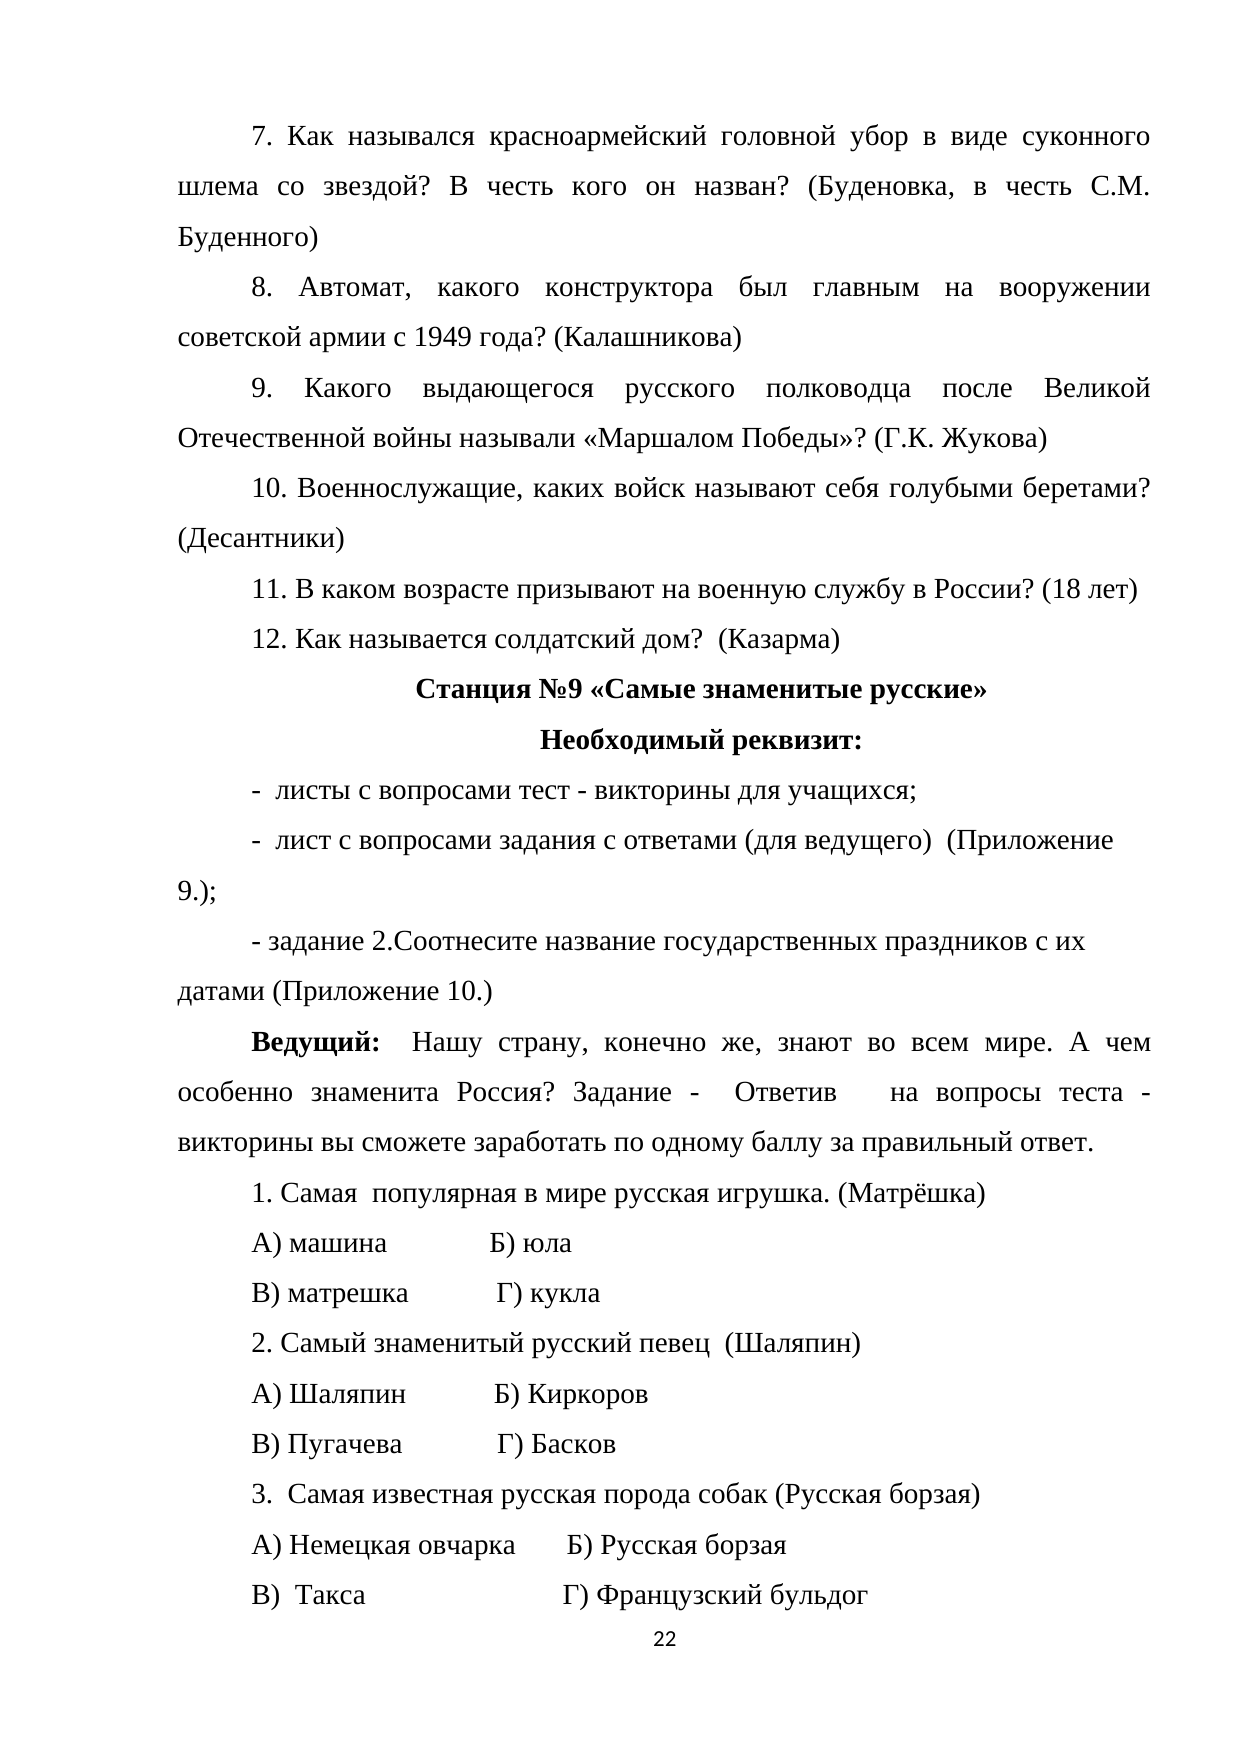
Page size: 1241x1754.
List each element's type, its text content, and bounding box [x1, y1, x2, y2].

text Станция №9 «Самые знаменитые русские» [177, 672, 1152, 705]
text 10. Военнослужащие, каких войск называют себя голубыми беретами? (Десантники) [177, 470, 1152, 554]
text 2. Самый знаменитый русский певец (Шаляпин) [177, 1326, 1152, 1359]
text - задание 2.Соотнесите название государственных праздников с их датами (Приложение 10.) [177, 923, 1152, 1007]
text А) машина Б) юла [177, 1225, 1152, 1258]
text А) Немецкая овчарка Б) Русская борзая [177, 1527, 1152, 1560]
text - лист с вопросами задания с ответами (для ведущего) (Приложение 9.); [177, 822, 1152, 906]
text 7. Как назывался красноармейский головной убор в виде суконного шлема со звездой? В честь кого он назван? (Буденовка, в честь С.М. Буденного) [177, 118, 1152, 252]
text Необходимый реквизит: [177, 722, 1152, 755]
text В) Такса Г) Французский бульдог [177, 1577, 1152, 1611]
text 12. Как называется солдатский дом? (Казарма) [177, 621, 1152, 655]
text В) Пугачева Г) Басков [177, 1426, 1152, 1460]
text 9. Какого выдающегося русского полководца после Великой Отечественной войны называли «Маршалом Победы»? (Г.К. Жукова) [177, 370, 1152, 453]
text 3. Самая известная русская порода собак (Русская борзая) [177, 1477, 1152, 1510]
text 8. Автомат, какого конструктора был главным на вооружении советской армии с 1949 года? (Калашникова) [177, 269, 1152, 353]
text В) матрешка Г) кукла [177, 1275, 1152, 1309]
text Ведущий: Нашу страну, конечно же, знают во всем мире. А чем особенно знаменита Россия? Задание - Ответив на вопросы теста -викторины вы сможете заработать по одному баллу за правильный ответ. [177, 1024, 1152, 1158]
text А) Шаляпин Б) Киркоров [177, 1376, 1152, 1409]
text 1. Самая популярная в мире русская игрушка. (Матрёшка) [177, 1175, 1152, 1208]
text - листы с вопросами тест - викторины для учащихся; [177, 772, 1152, 806]
text 11. В каком возрасте призывают на военную службу в России? (18 лет) [177, 571, 1152, 604]
